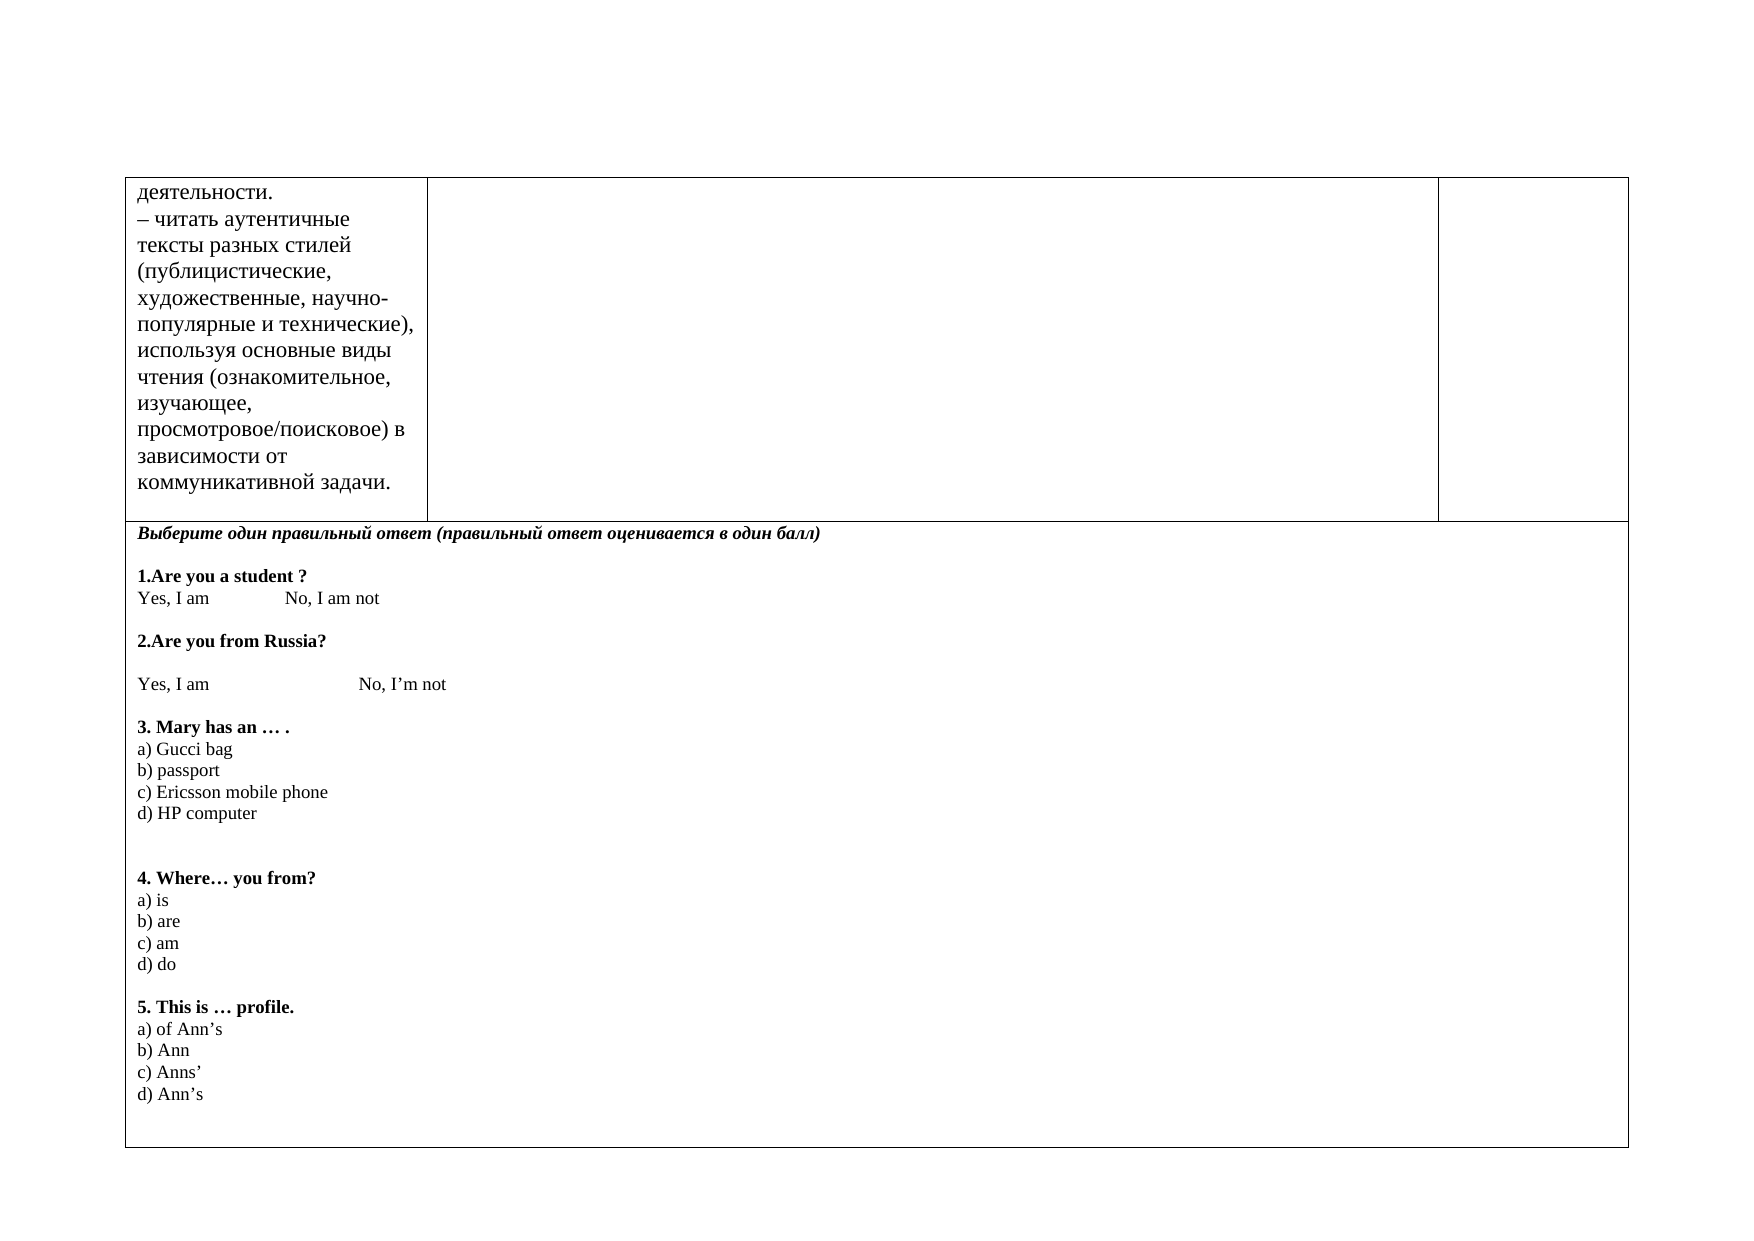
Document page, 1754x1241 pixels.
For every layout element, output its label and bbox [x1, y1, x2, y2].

table_cell [428, 178, 1438, 521]
table_cell [126, 178, 427, 521]
table_cell [1439, 178, 1628, 521]
table_cell [126, 522, 1628, 1147]
